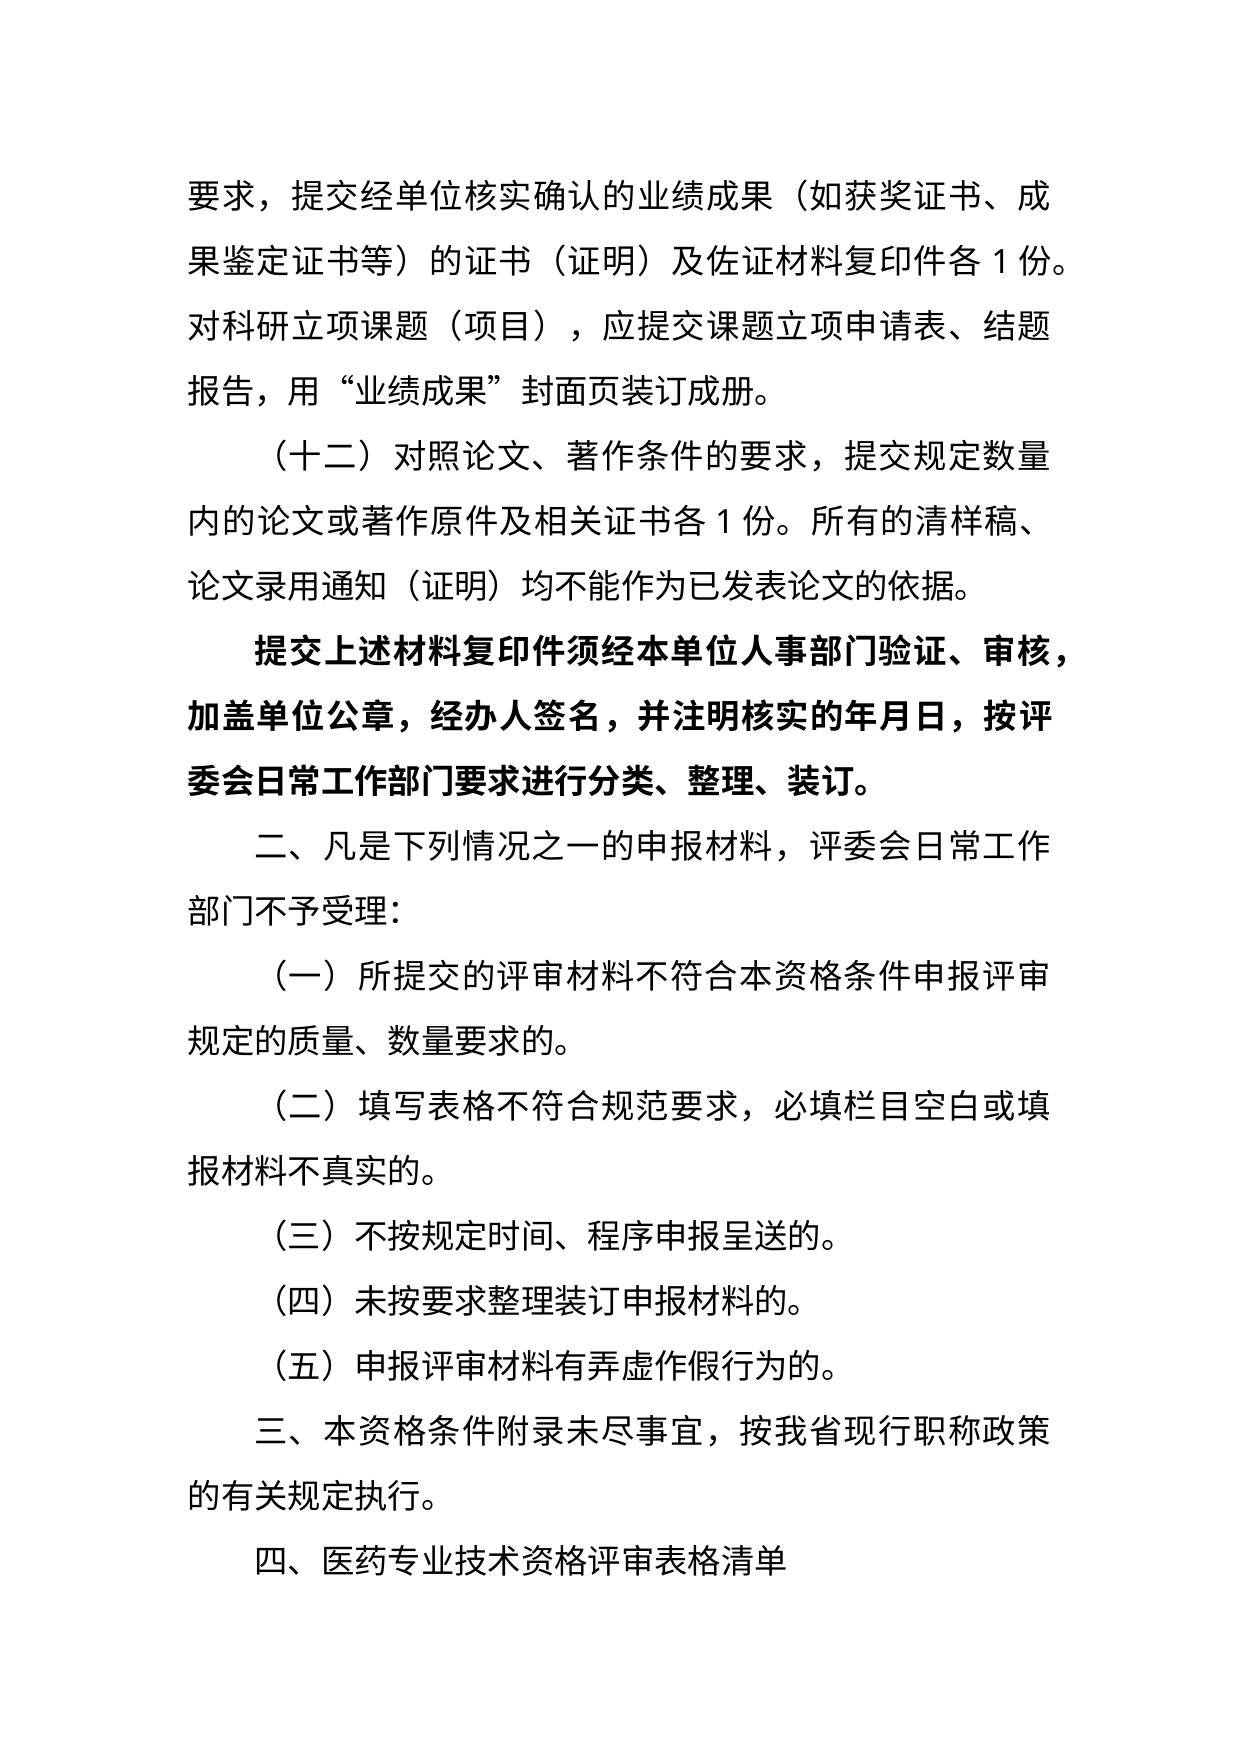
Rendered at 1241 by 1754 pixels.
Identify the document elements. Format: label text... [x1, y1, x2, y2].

text 二、凡是下列情况之一的申报材料，评委会日常工作部门不予受理： [187, 812, 1053, 942]
text （一）所提交的评审材料不符合本资格条件申报评审规定的质量、数量要求的。 [187, 942, 1053, 1072]
text （二）填写表格不符合规范要求，必填栏目空白或填报材料不真实的。 [187, 1072, 1053, 1202]
text （四）未按要求整理装订申报材料的。 [187, 1267, 1053, 1332]
text 四、医药专业技术资格评审表格清单 [187, 1527, 1053, 1592]
text 提交上述材料复印件须经本单位人事部门验证、审核，加盖单位公章，经办人签名，并注明核实的年月日，按评委会日常工作部门要求进行分类、整理、装订。 [187, 617, 1053, 812]
text （三）不按规定时间、程序申报呈送的。 [187, 1202, 1053, 1267]
text （十二）对照论文、著作条件的要求，提交规定数量内的论文或著作原件及相关证书各1份。所有的清样稿、论文录用通知（证明）均不能作为已发表论文的依据。 [187, 422, 1053, 617]
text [187, 162, 1053, 422]
text （五）申报评审材料有弄虚作假行为的。 [187, 1332, 1053, 1397]
text 三、本资格条件附录未尽事宜，按我省现行职称政策的有关规定执行。 [187, 1397, 1053, 1527]
